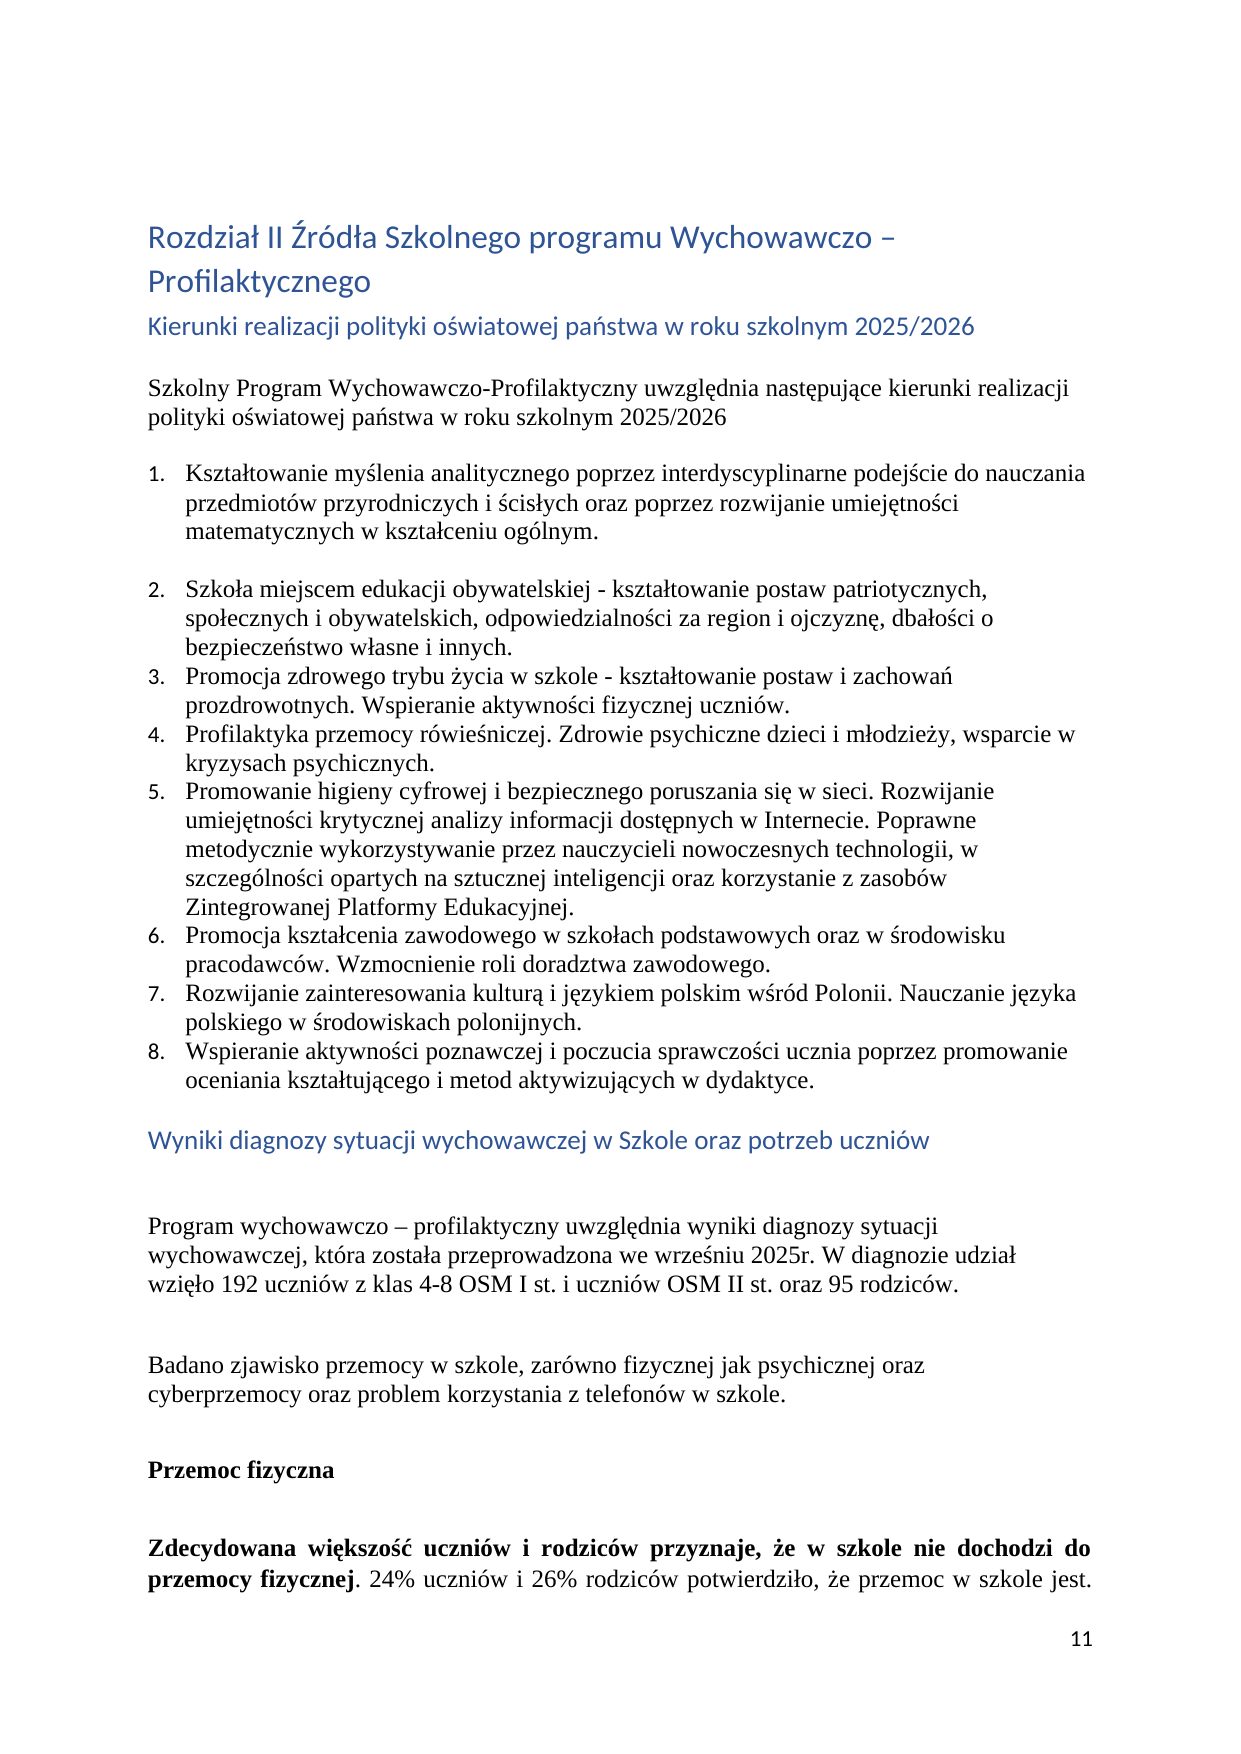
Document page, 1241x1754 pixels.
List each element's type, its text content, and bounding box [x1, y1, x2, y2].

list Kształtowanie myślenia analitycznego poprzez interdyscyplinarne podejście do nauczania przedmiotów przyrodniczych i ścisłych oraz poprzez rozwijanie umiejętności matematycznych w kształceniu ogólnym. [148, 458, 1093, 545]
subtitle Kierunki realizacji polityki oświatowej państwa w roku szkolnym 2025/2026 [148, 309, 1093, 342]
list Promocja kształcenia zawodowego w szkołach podstawowych oraz w środowisku pracodawców. Wzmocnienie roli doradztwa zawodowego. [148, 921, 1093, 978]
text Przemoc fizyczna [148, 1455, 1093, 1514]
list Wspieranie aktywności poznawczej i poczucia sprawczości ucznia poprzez promowanie oceniania kształtującego i metod aktywizujących w dydaktyce. [148, 1036, 1093, 1094]
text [148, 1533, 1093, 1593]
list Promocja zdrowego trybu życia w szkole - kształtowanie postaw i zachowań prozdrowotnych. Wspieranie aktywności fizycznej uczniów. [148, 661, 1093, 719]
text Program wychowawczo – profilaktyczny uwzględnia wyniki diagnozy sytuacji wychowawczej, która została przeprowadzona we wrześniu 2025r. W diagnozie udział wzięło 192 uczniów z klas 4-8 OSM I st. i uczniów OSM II st. oraz 95 rodziców. [148, 1211, 1033, 1298]
text Badano zjawisko przemocy w szkole, zarówno fizycznej jak psychicznej oraz cyberprzemocy oraz problem korzystania z telefonów w szkole. [148, 1350, 1033, 1408]
list Promowanie higieny cyfrowej i bezpiecznego poruszania się w sieci. Rozwijanie umiejętności krytycznej analizy informacji dostępnych w Internecie. Poprawne metodycznie wykorzystywanie przez nauczycieli nowoczesnych technologii, w szczególności opartych na sztucznej inteligencji oraz korzystanie z zasobów Zintegrowanej Platformy Edukacyjnej. [148, 776, 1093, 921]
subtitle Wyniki diagnozy sytuacji wychowawczej w Szkole oraz potrzeb uczniów [148, 1123, 1093, 1156]
list Profilaktyka przemocy rówieśniczej. Zdrowie psychiczne dzieci i młodzieży, wsparcie w kryzysach psychicznych. [148, 719, 1093, 776]
subtitle Rozdział II Źródła Szkolnego programu Wychowawczo – Profilaktycznego [148, 217, 1093, 301]
text Szkolny Program Wychowawczo-Profilaktyczny uwzględnia następujące kierunki realizacji polityki oświatowej państwa w roku szkolnym 2025/2026 [148, 373, 1093, 431]
list Rozwijanie zainteresowania kulturą i językiem polskim wśród Polonii. Nauczanie języka polskiego w środowiskach polonijnych. [148, 978, 1093, 1036]
list Szkoła miejscem edukacji obywatelskiej - kształtowanie postaw patriotycznych, społecznych i obywatelskich, odpowiedzialności za region i ojczyznę, dbałości o bezpieczeństwo własne i innych. [148, 574, 1093, 661]
